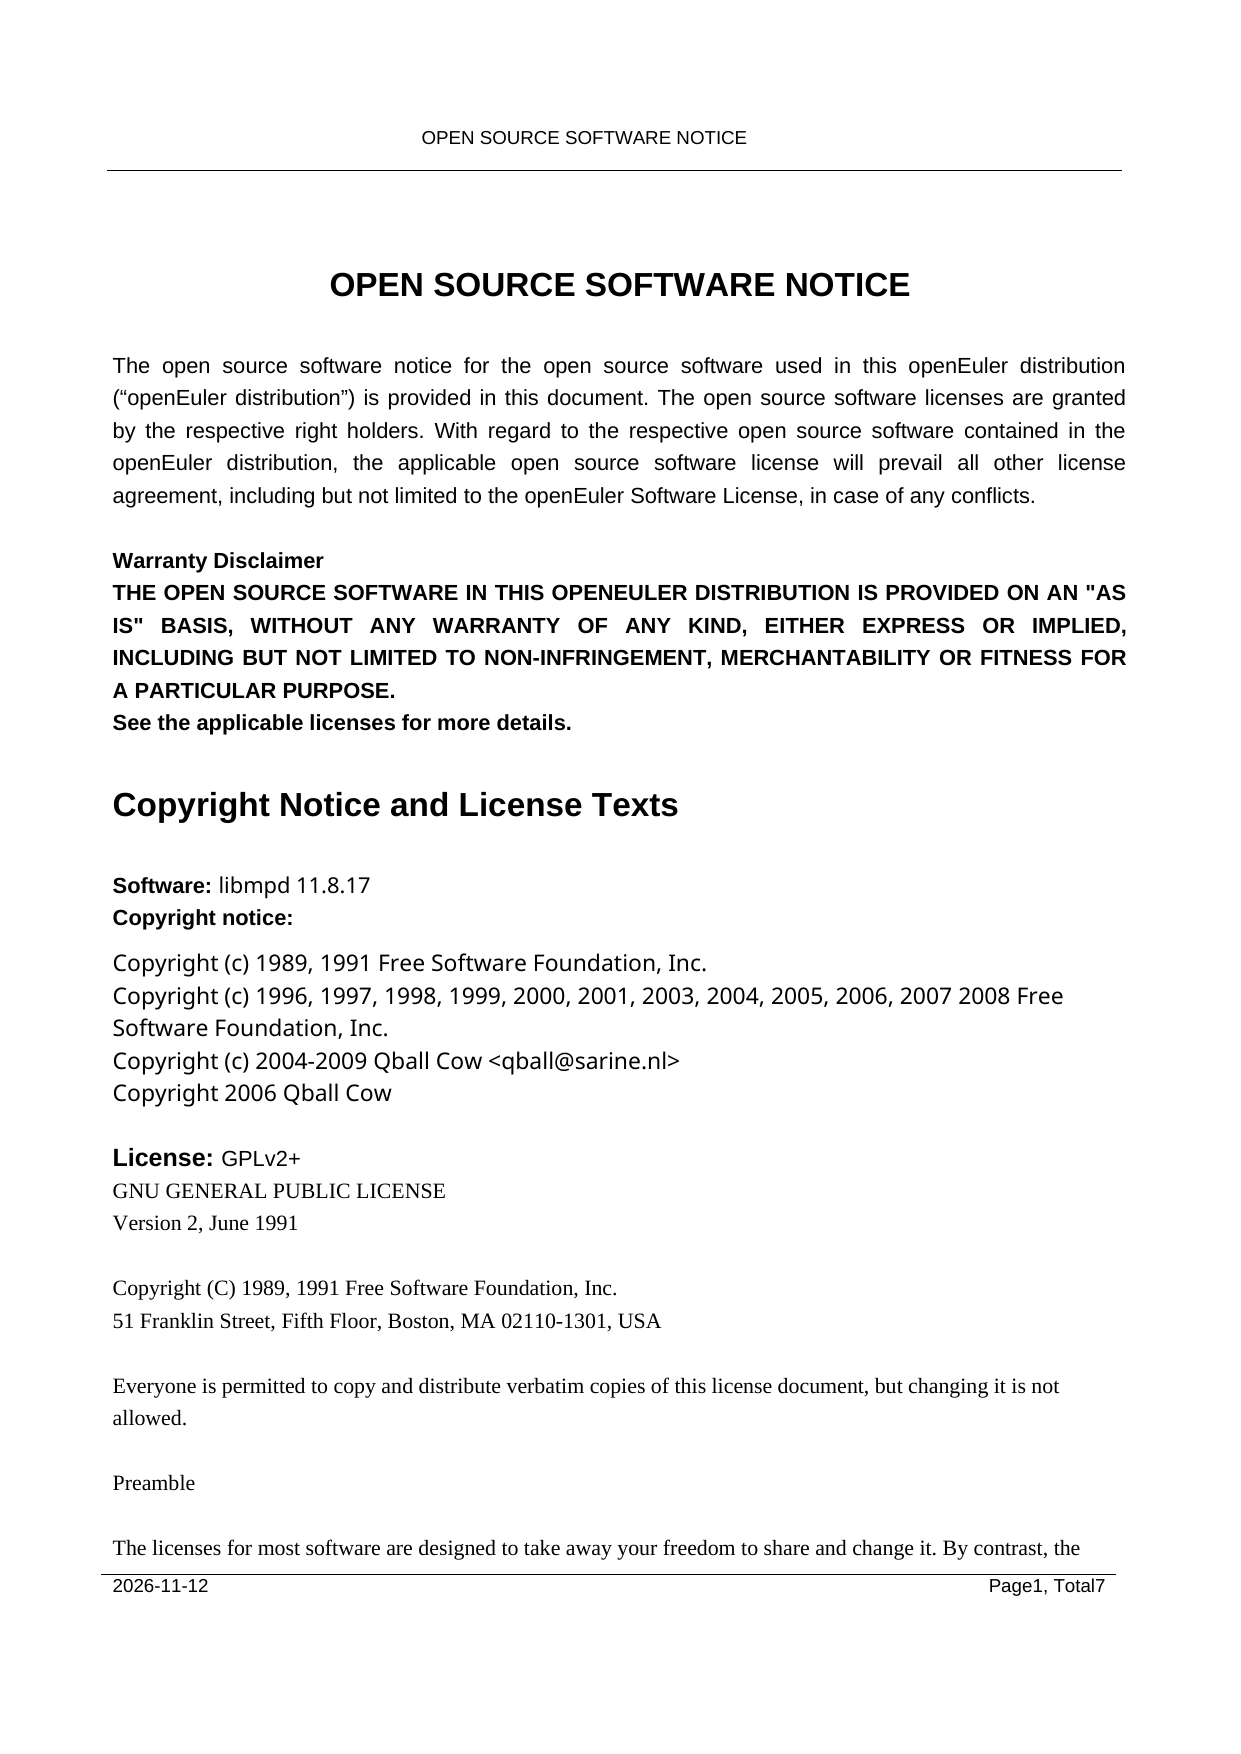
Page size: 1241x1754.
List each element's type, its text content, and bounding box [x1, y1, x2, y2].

text Copyright (c) 1989, 1991 Free Software Foundation, Inc. Copyright (c) 1996, 1997, 1998, 1999, 2000, 2001, 2003, 2004, 2005, 2006, 2007 2008 Free Software Foundation, Inc. Copyright (c) 2004-2009 Qball Cow <qball@sarine.nl> Copyright 2006 Qball Cow [112, 947, 1128, 1142]
text Warranty Disclaimer [112, 544, 1128, 576]
text License: GPLv2+ [112, 1142, 1128, 1174]
text THE OPEN SOURCE SOFTWARE IN THIS OPENEULER DISTRIBUTION IS PROVIDED ON AN "AS IS" BASIS, WITHOUT ANY WARRANTY OF ANY KIND, EITHER EXPRESS OR IMPLIED, INCLUDING BUT NOT LIMITED TO NON-INFRINGEMENT, MERCHANTABILITY OR FITNESS FOR A PARTICULAR PURPOSE. See the applicable licenses for more details. [112, 576, 1128, 739]
text The open source software notice for the open source software used in this openEuler distribution (“openEuler distribution”) is provided in this document. The open source software licenses are granted by the respective right holders. With regard to the respective open source software contained in the openEuler distribution, the applicable open source software license will prevail all other license agreement, including but not limited to the openEuler Software License, in case of any conflicts. [112, 349, 1128, 511]
text Copyright Notice and License Texts [112, 771, 1128, 836]
title Software: libmpd 11.8.17 [112, 869, 1128, 901]
text OPEN SOURCE SOFTWARE NOTICE [112, 251, 1128, 316]
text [112, 1174, 1128, 1564]
text Copyright notice: [112, 901, 1128, 934]
